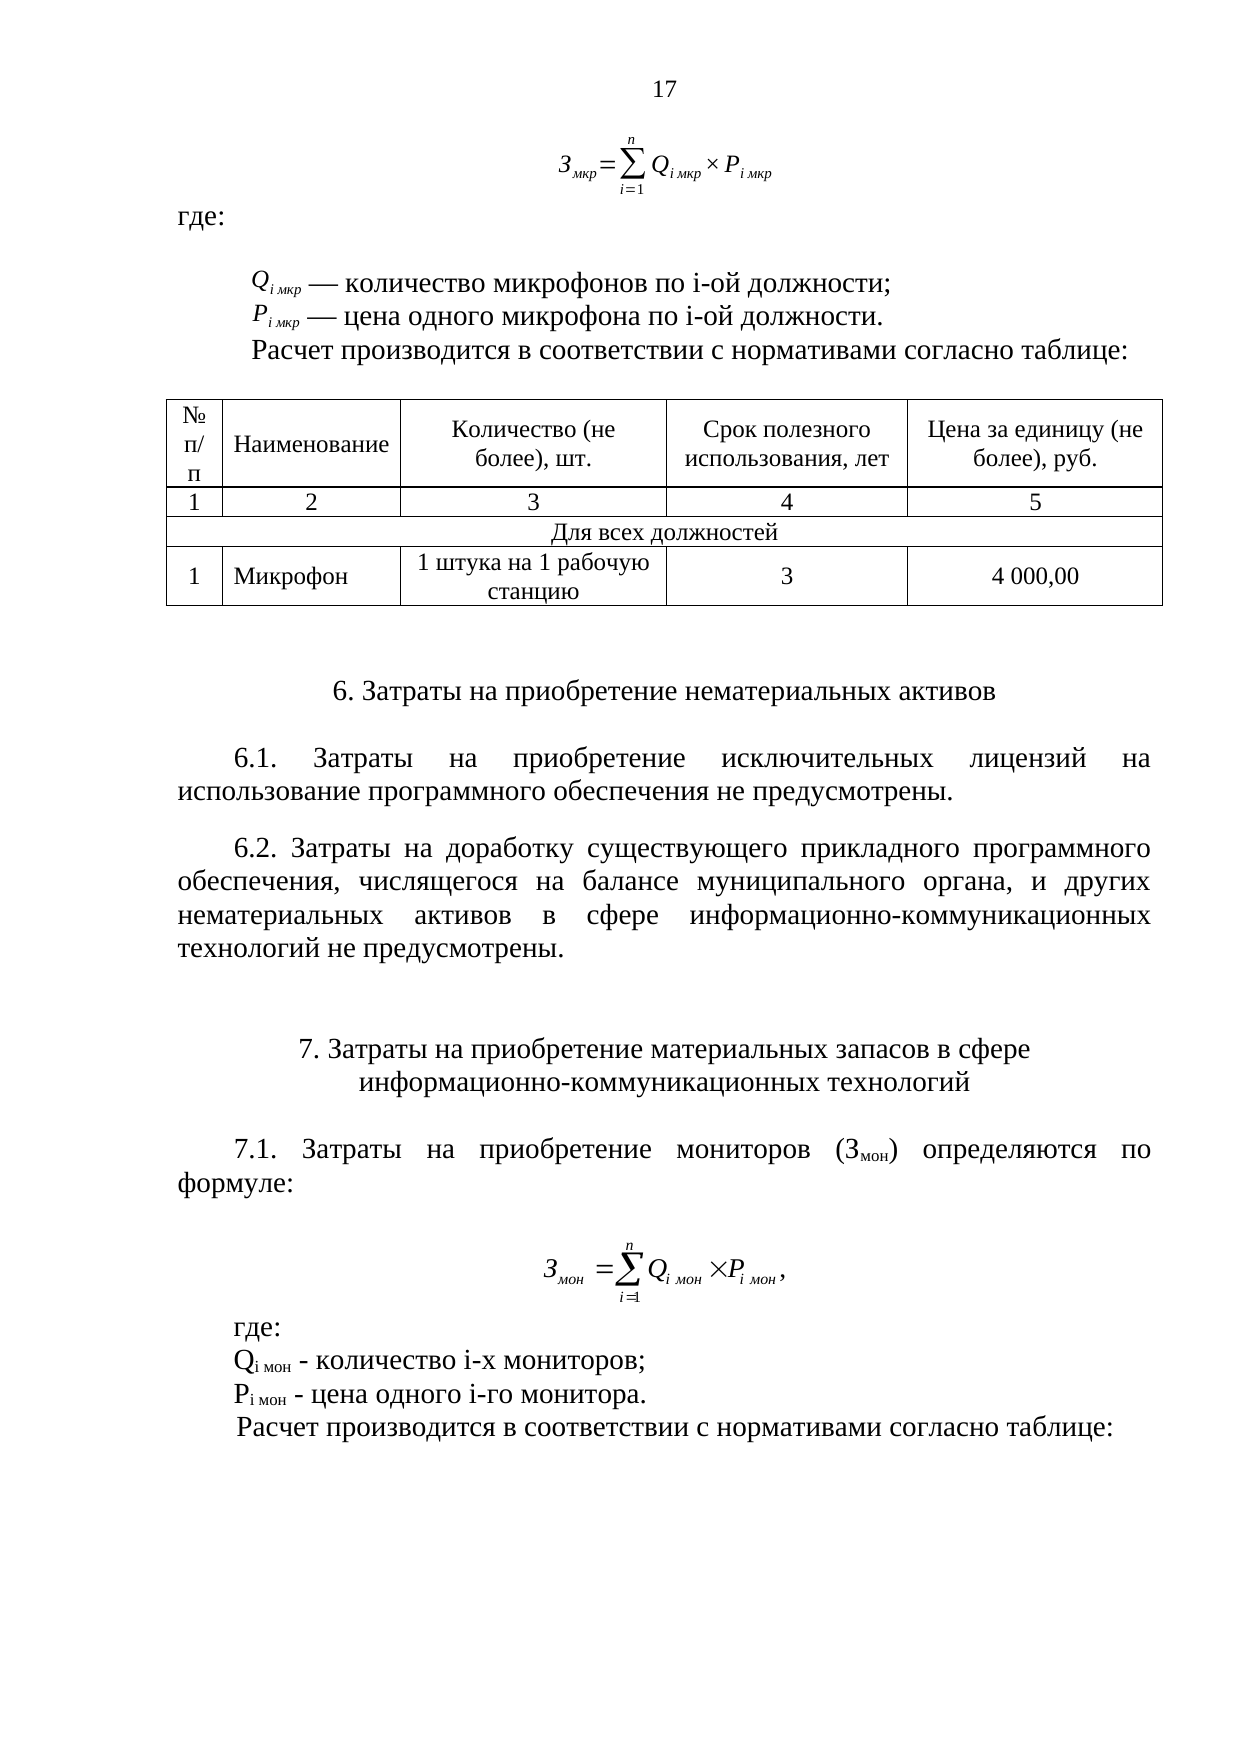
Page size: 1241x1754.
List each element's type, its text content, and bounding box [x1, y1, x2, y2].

text где: [177, 198, 1152, 231]
text Qi мон - количество i-х мониторов; [177, 1342, 1152, 1376]
table_cell Для всех должностей [167, 517, 1162, 546]
table_cell 3 [401, 488, 666, 516]
text 7.1. Затраты на приобретение мониторов (Змон) определяются по формуле: [177, 1132, 1152, 1199]
text — цена одного микрофона по i-ой должности. [177, 298, 1152, 332]
text Расчет производится в соответствии с нормативами согласно таблице: [177, 332, 1152, 366]
table_cell 4 [667, 488, 907, 516]
table_header Наименование [223, 400, 400, 486]
table_header Срок полезного использования, лет [667, 400, 907, 486]
table_cell 1 штука на 1 рабочую станцию [401, 547, 666, 604]
table_cell 5 [908, 488, 1162, 516]
text 6.1. Затраты на приобретение исключительных лицензий на использование программного обеспечения не предусмотрены. [177, 740, 1152, 807]
table_cell 1 [167, 488, 222, 516]
table_cell 1 [167, 547, 222, 604]
text — количество микрофонов по i-ой должности; [177, 265, 1152, 298]
table_header Количество (не более), шт. [401, 400, 666, 486]
table_header № п/п [167, 400, 222, 486]
table_cell 4 000,00 [908, 547, 1162, 604]
table_cell 2 [223, 488, 400, 516]
table_header Цена за единицу (не более), руб. [908, 400, 1162, 486]
title 6. Затраты на приобретение нематериальных активов [177, 673, 1152, 706]
text Расчет производится в соответствии с нормативами согласно таблице: [177, 1409, 1152, 1443]
text 6.2. Затраты на доработку существующего прикладного программного обеспечения, числящегося на балансе муниципального органа, и других нематериальных активов в сфере информационно-коммуникационных технологий не предусмотрены. [177, 830, 1152, 964]
text где: [177, 1309, 1152, 1342]
text Pi мон - цена одного i-го монитора. [177, 1376, 1152, 1409]
table_cell 3 [667, 547, 907, 604]
title информационно-коммуникационных технологий [177, 1064, 1152, 1098]
table_cell Микрофон [223, 547, 400, 604]
title 7. Затраты на приобретение материальных запасов в сфере [177, 1031, 1152, 1064]
